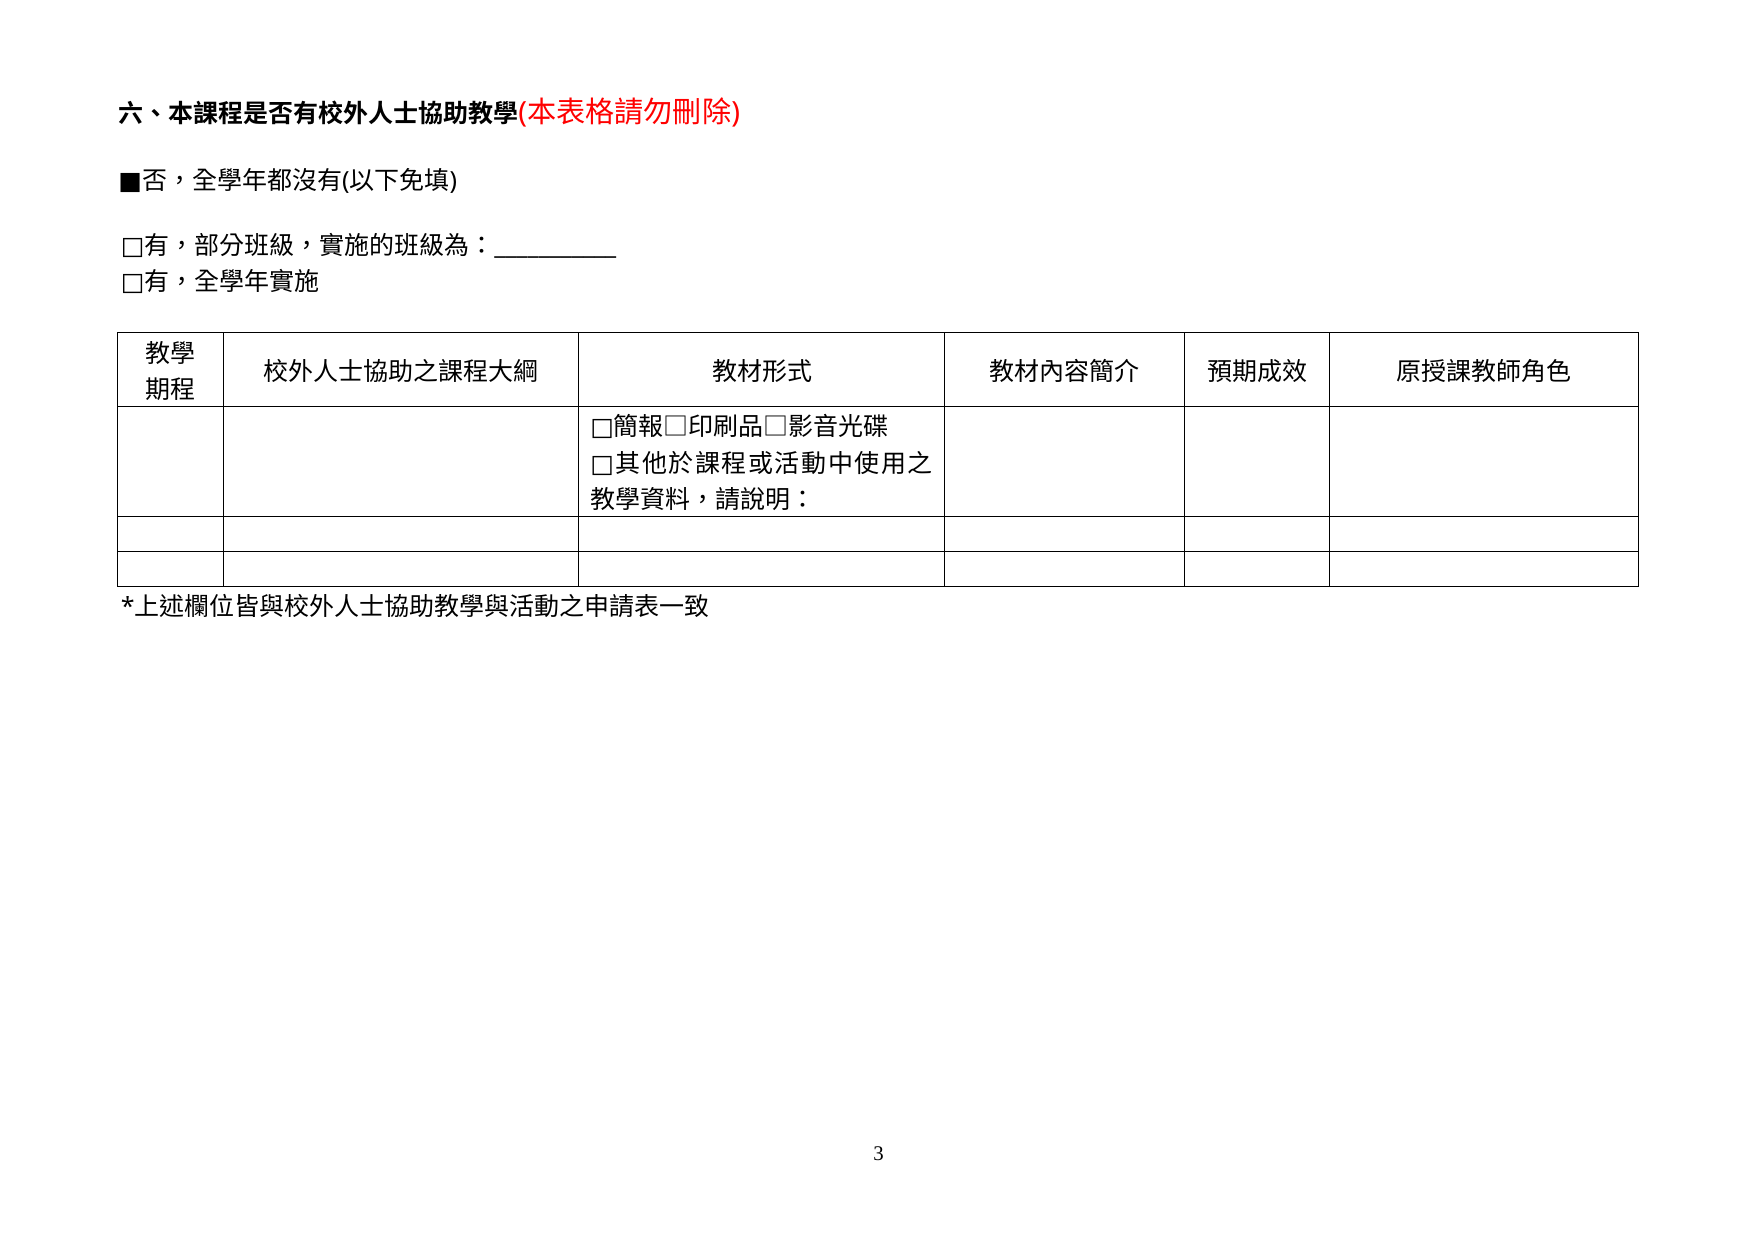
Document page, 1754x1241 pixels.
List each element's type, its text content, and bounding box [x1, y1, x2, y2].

table_cell [579, 517, 944, 551]
table_cell [118, 552, 223, 586]
table_header 教學 期程 [118, 333, 223, 406]
table_cell [579, 552, 944, 586]
table_header 原授課教師角色 [1330, 333, 1638, 406]
text □有，全學年實施 [118, 262, 1636, 298]
text □有，部分班級，實施的班級為：___________ [118, 226, 1636, 262]
text *上述欄位皆與校外人士協助教學與活動之申請表一致 [118, 587, 1636, 623]
table_cell [1185, 517, 1329, 551]
table_cell [945, 552, 1184, 586]
table_header 教材內容簡介 [945, 333, 1184, 406]
table_cell [1185, 407, 1329, 516]
table_cell [118, 517, 223, 551]
text ■否，全學年都沒有(以下免填) [118, 160, 1636, 196]
table_cell [118, 407, 223, 516]
table_cell [224, 552, 578, 586]
table_cell [1330, 517, 1638, 551]
table_header 教材形式 [579, 333, 944, 406]
table_cell [945, 407, 1184, 516]
text 六、本課程是否有校外人士協助教學(本表格請勿刪除) [118, 89, 1636, 131]
table_cell □簡報□印刷品□影音光碟 □其他於課程或活動中使用之教學資料，請說明： [579, 407, 944, 516]
table_cell [224, 517, 578, 551]
table_header 預期成效 [1185, 333, 1329, 406]
table_cell [1185, 552, 1329, 586]
table_cell [224, 407, 578, 516]
table_header 校外人士協助之課程大綱 [224, 333, 578, 406]
table_cell [1330, 552, 1638, 586]
table_cell [1330, 407, 1638, 516]
table_cell [945, 517, 1184, 551]
